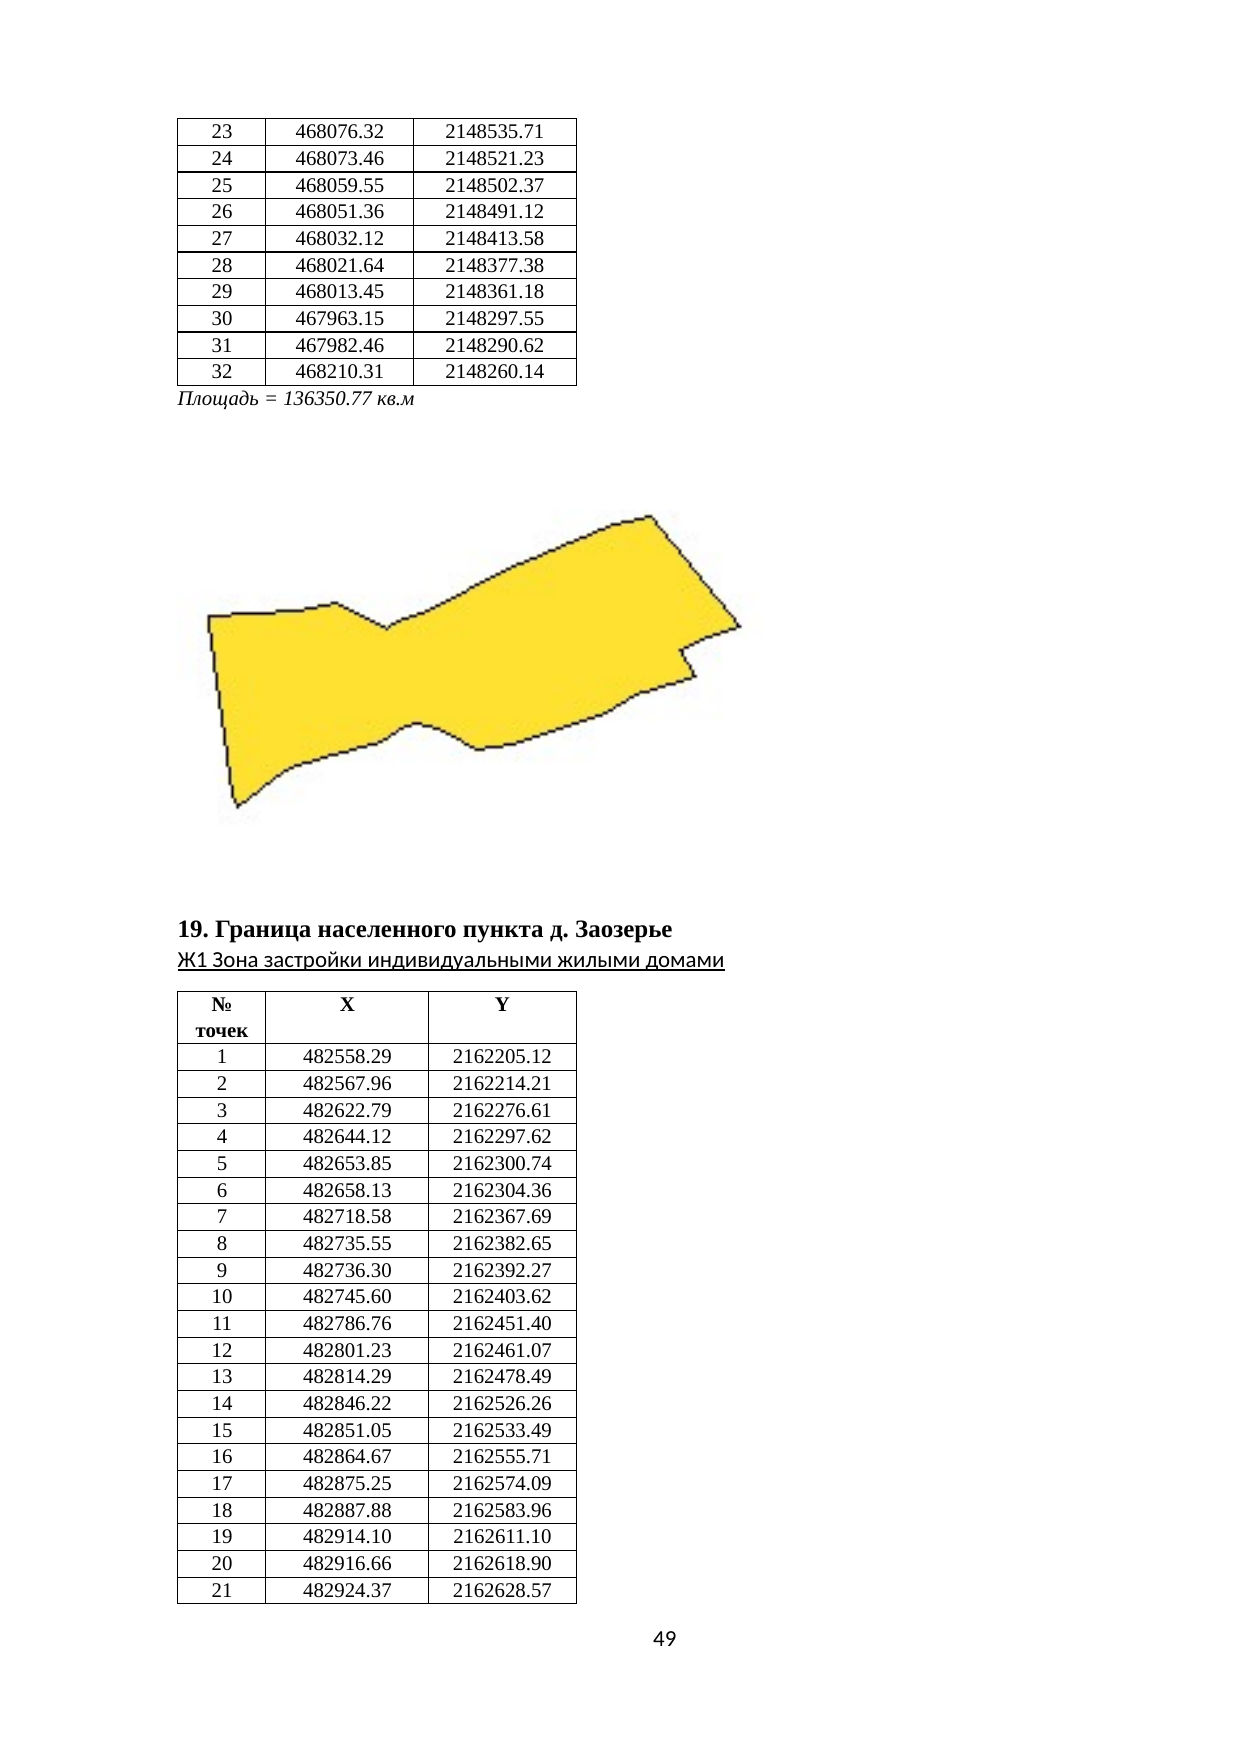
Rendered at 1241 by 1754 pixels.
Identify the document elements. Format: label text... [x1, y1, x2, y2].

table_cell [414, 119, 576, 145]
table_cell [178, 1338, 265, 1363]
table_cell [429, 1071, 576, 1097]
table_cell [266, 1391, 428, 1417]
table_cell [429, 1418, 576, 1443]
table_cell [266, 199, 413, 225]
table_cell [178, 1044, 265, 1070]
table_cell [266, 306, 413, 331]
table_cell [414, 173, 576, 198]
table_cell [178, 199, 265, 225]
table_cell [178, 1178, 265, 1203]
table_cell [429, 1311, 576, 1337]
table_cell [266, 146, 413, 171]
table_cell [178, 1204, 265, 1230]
text Площадь = 136350.77 кв.м [177, 386, 1152, 410]
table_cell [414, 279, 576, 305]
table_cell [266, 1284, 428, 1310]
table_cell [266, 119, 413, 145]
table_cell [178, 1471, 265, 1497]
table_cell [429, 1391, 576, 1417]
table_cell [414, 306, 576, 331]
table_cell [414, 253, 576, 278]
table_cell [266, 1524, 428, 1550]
text Ж1 Зона застройки индивидуальными жилыми домами [177, 945, 1152, 973]
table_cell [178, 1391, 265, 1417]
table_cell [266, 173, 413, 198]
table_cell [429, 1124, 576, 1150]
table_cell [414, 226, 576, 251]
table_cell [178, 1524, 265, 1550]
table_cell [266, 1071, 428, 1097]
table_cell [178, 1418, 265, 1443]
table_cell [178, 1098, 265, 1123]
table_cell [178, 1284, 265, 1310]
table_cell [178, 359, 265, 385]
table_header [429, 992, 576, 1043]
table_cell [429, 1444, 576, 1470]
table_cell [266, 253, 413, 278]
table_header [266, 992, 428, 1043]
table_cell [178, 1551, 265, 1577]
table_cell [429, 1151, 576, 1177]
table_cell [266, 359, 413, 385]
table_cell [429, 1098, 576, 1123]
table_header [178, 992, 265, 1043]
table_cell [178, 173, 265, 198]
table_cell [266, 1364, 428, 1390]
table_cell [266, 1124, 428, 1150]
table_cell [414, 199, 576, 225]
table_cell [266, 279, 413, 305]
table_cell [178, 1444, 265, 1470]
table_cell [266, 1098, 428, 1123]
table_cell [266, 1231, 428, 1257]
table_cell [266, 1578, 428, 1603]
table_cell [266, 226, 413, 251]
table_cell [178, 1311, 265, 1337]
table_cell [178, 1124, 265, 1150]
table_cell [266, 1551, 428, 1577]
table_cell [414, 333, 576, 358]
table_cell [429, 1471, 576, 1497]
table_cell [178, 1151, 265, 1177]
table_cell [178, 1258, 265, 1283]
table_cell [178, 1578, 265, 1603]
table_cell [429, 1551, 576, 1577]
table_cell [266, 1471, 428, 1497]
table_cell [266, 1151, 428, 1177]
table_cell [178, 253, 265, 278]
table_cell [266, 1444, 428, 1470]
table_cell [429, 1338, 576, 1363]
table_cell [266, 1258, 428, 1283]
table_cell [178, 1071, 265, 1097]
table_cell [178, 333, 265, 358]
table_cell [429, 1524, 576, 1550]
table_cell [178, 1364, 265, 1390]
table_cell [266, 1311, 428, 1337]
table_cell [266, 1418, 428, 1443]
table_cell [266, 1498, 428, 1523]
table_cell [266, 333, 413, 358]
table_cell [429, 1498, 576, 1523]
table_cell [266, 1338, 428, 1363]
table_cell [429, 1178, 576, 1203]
subtitle Граница населенного пункта д. Заозерье [177, 914, 1152, 943]
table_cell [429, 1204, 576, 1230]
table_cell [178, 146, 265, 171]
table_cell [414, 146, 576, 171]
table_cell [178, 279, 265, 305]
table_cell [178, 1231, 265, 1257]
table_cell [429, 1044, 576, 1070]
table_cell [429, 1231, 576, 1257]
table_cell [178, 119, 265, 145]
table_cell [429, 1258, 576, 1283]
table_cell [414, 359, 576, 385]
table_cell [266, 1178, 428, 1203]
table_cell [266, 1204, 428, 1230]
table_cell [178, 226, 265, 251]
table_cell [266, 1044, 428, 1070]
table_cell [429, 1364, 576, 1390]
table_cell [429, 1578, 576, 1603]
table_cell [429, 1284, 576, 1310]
picture [177, 427, 771, 888]
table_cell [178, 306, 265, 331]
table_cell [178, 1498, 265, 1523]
